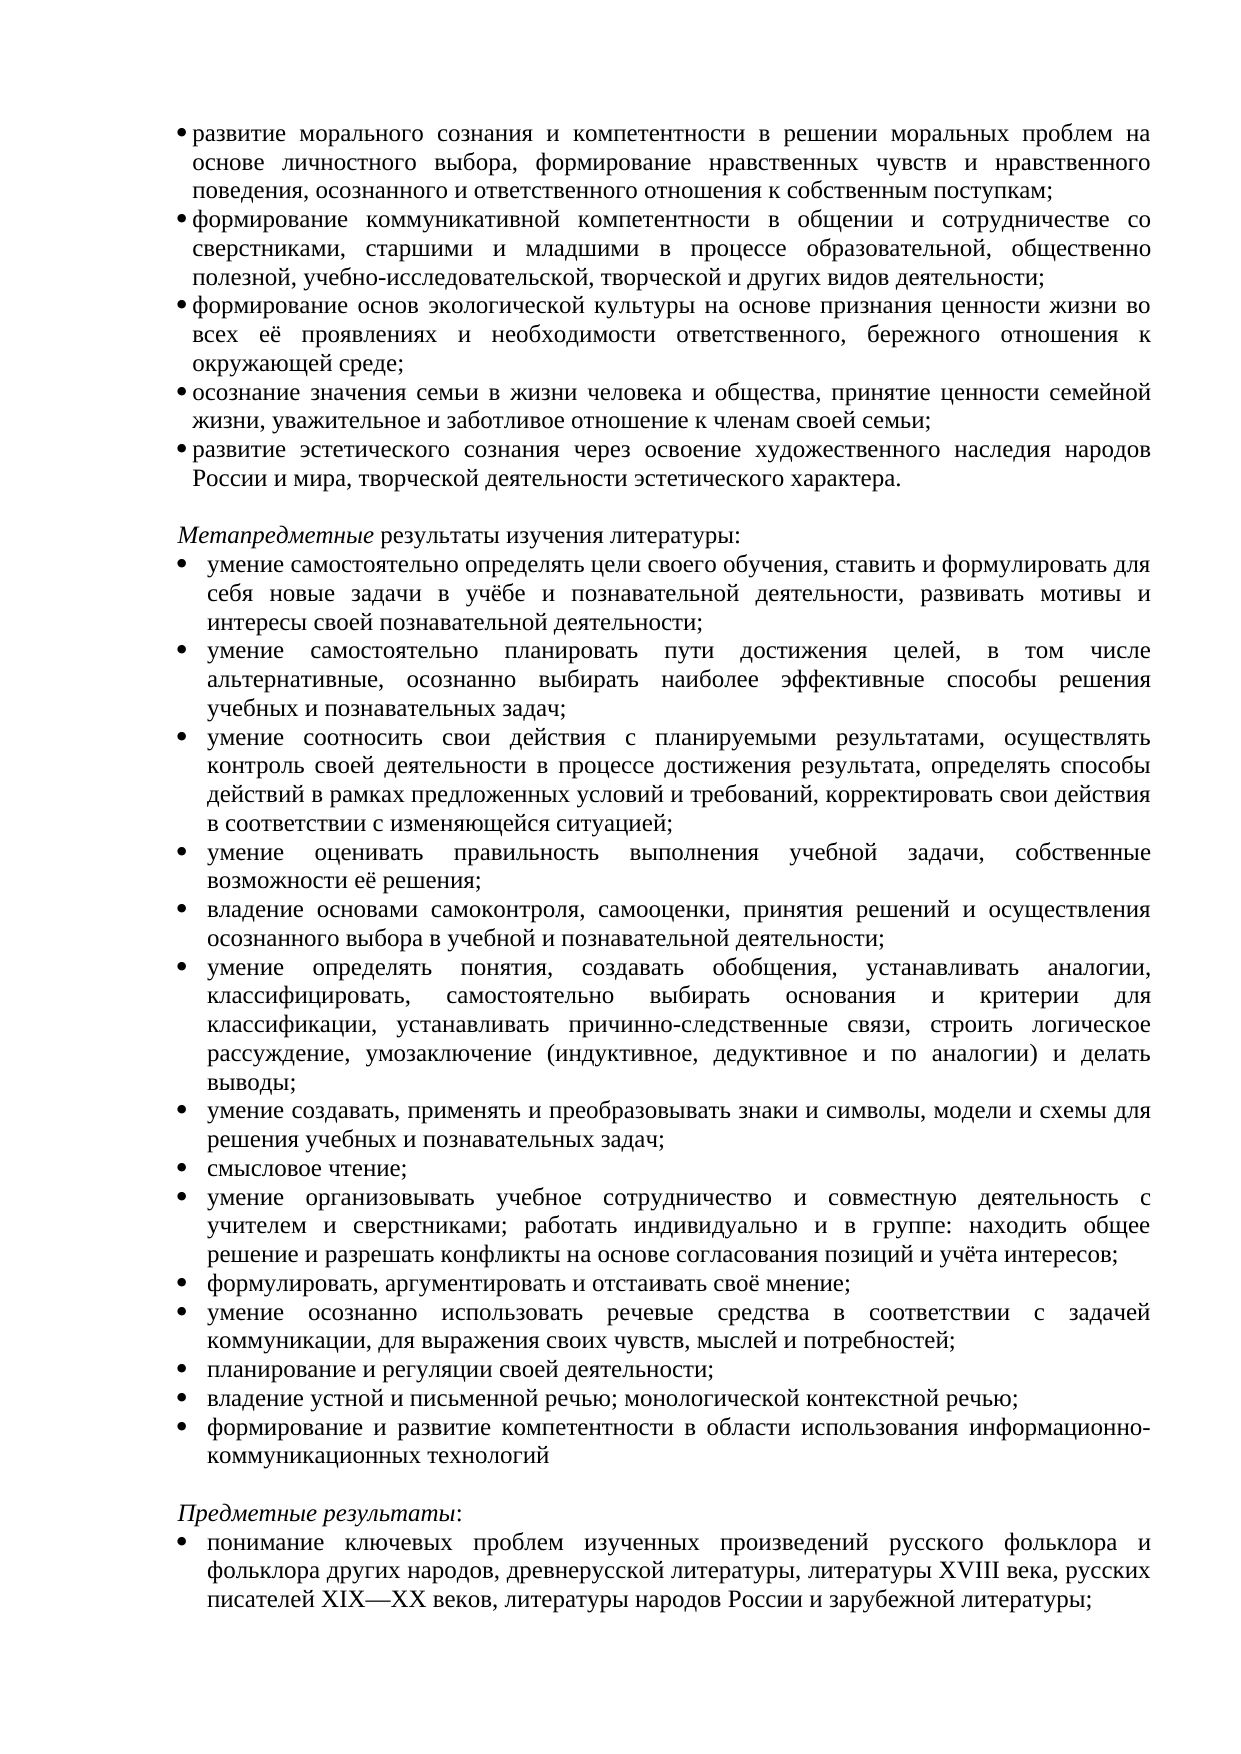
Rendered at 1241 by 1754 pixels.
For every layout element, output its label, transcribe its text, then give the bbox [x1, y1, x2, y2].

list умение создавать, применять и преобразовывать знаки и символы, модели и схемы для решения учебных и познавательных задач; [177, 1096, 1152, 1153]
list формирование и развитие компетентности в области использования информационно-коммуникационных технологий [177, 1412, 1152, 1469]
text Предметные результаты: [177, 1498, 1152, 1527]
list умение соотносить свои действия с планируемыми результатами, осуществлять контроль своей деятельности в процессе достижения результата, определять способы действий в рамках предложенных условий и требований, корректировать свои действия в соответствии с изменяющейся ситуацией; [177, 722, 1152, 837]
list понимание ключевых проблем изученных произведений русского фольклора и фольклора других народов, древнерусской литературы, литературы XVIII века, русских писателей XIX—XX веков, литературы народов России и зарубежной литературы; [177, 1527, 1152, 1613]
list формулировать, аргументировать и отстаивать своё мнение; [177, 1268, 1152, 1297]
list осознание значения семьи в жизни человека и общества, принятие ценности семейной жизни, уважительное и заботливое отношение к членам своей семьи; [177, 377, 1152, 434]
list планирование и регуляции своей деятельности; [177, 1354, 1152, 1383]
list умение организовывать учебное сотрудничество и совместную деятельность с учителем и сверстниками; работать индивидуально и в группе: находить общее решение и разрешать конфликты на основе согласования позиций и учёта интересов; [177, 1182, 1152, 1268]
list умение самостоятельно определять цели своего обучения, ставить и формулировать для себя новые задачи в учёбе и познавательной деятельности, развивать мотивы и интересы своей познавательной деятельности; [177, 549, 1152, 636]
list смысловое чтение; [177, 1153, 1152, 1182]
list умение осознанно использовать речевые средства в соответствии с задачей коммуникации, для выражения своих чувств, мыслей и потребностей; [177, 1297, 1152, 1354]
text Метапредметные результаты изучения литературы: [177, 521, 1152, 549]
list формирование коммуникативной компетентности в общении и сотрудничестве со сверстниками, старшими и младшими в процессе образовательной, общественно полезной, учебно-исследовательской, творческой и других видов деятельности; [177, 204, 1152, 291]
list формирование основ экологической культуры на основе признания ценности жизни во всех её проявлениях и необходимости ответственного, бережного отношения к окружающей среде; [177, 291, 1152, 377]
list умение определять понятия, создавать обобщения, устанавливать аналогии, классифицировать, самостоятельно выбирать основания и критерии для классификации, устанавливать причинно-следственные связи, строить логическое рассуждение, умозаключение (индуктивное, дедуктивное и по аналогии) и делать выводы; [177, 952, 1152, 1096]
list развитие морального сознания и компетентности в решении моральных проблем на основе личностного выбора, формирование нравственных чувств и нравственного поведения, осознанного и ответственного отношения к собственным поступкам; [177, 118, 1152, 204]
list умение самостоятельно планировать пути достижения целей, в том числе альтернативные, осознанно выбирать наиболее эффективные способы решения учебных и познавательных задач; [177, 636, 1152, 722]
list умение оценивать правильность выполнения учебной задачи, собственные возможности её решения; [177, 837, 1152, 894]
list развитие эстетического сознания через освоение художественного наследия народов России и мира, творческой деятельности эстетического характера. [177, 434, 1152, 492]
list владение основами самоконтроля, самооценки, принятия решений и осуществления осознанного выбора в учебной и познавательной деятельности; [177, 894, 1152, 952]
list владение устной и письменной речью; монологической контекстной речью; [177, 1383, 1152, 1412]
